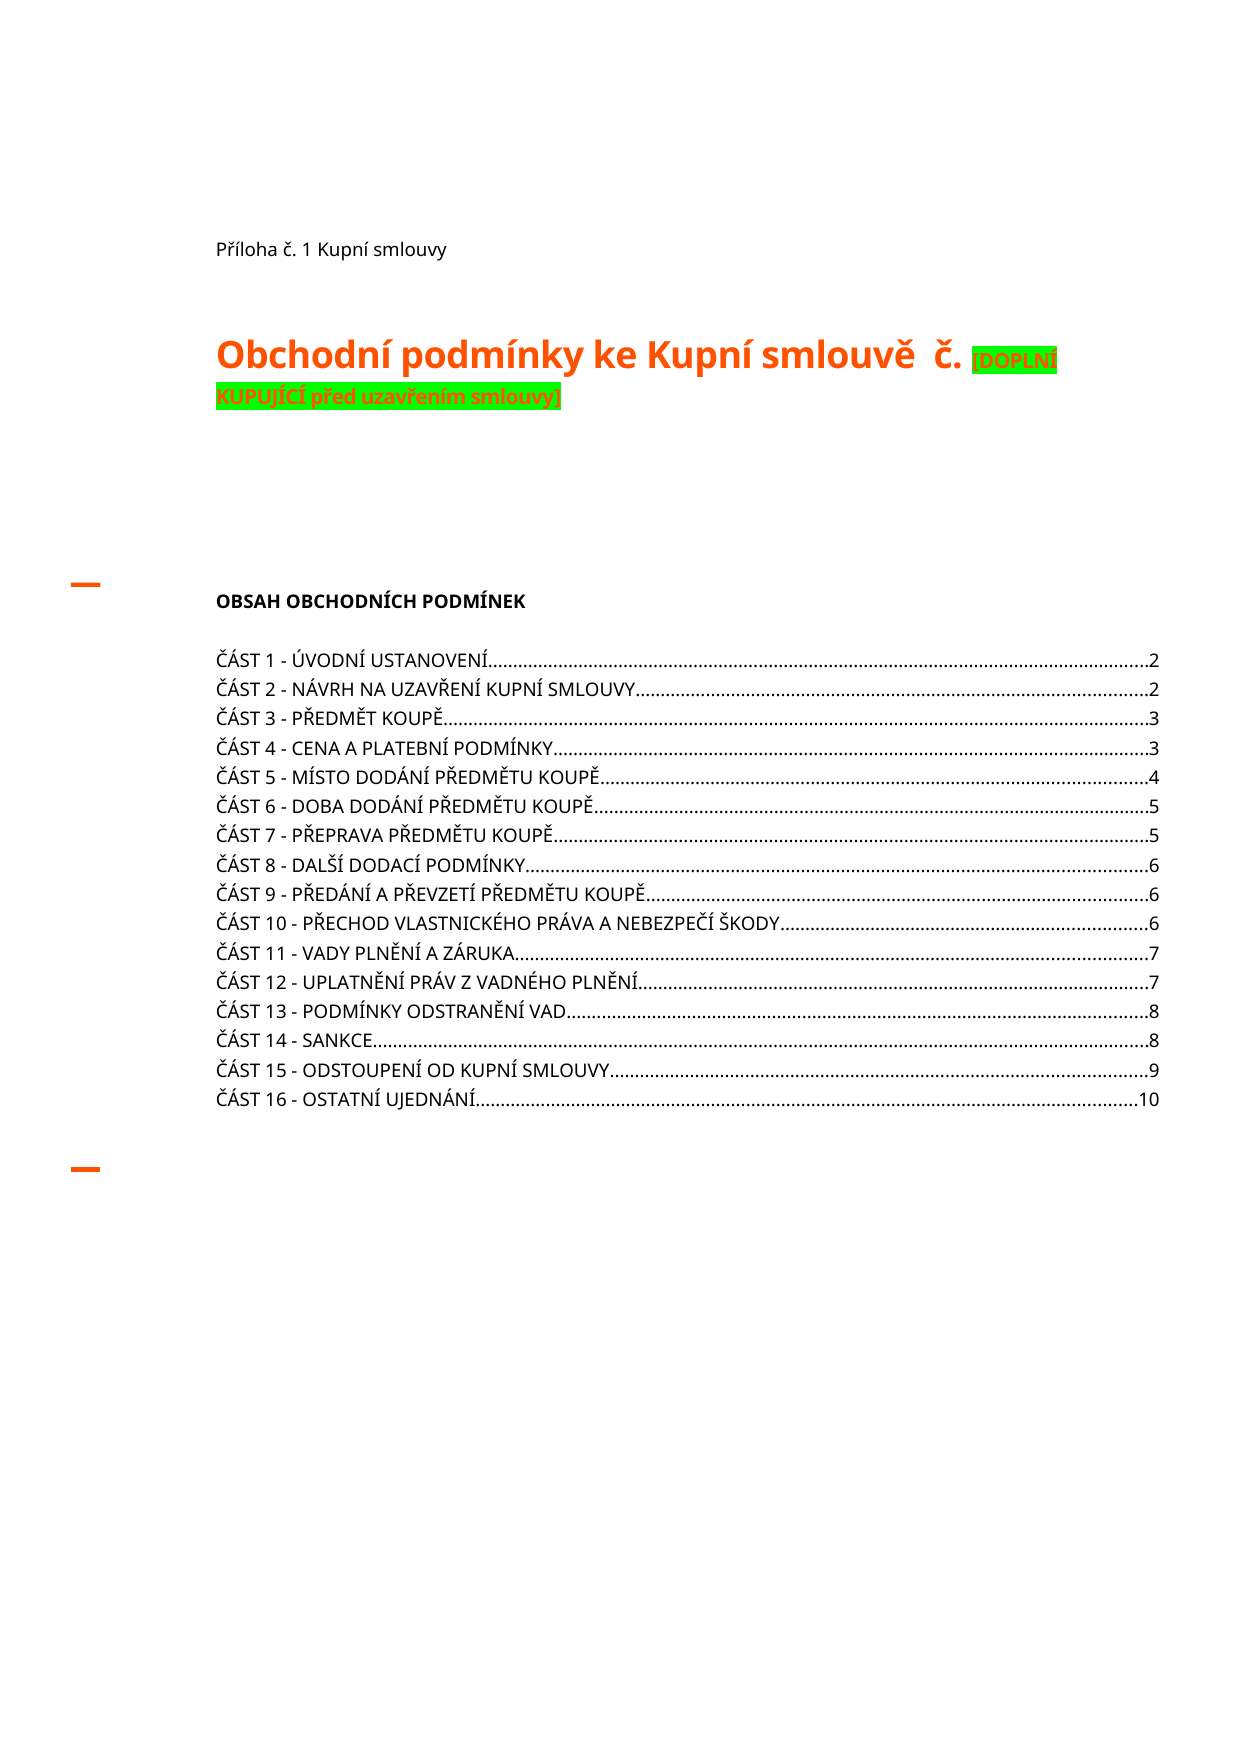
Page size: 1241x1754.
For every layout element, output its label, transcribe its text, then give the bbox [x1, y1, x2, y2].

subtitle Obchodní podmínky ke Kupní smlouvě č. [DOPLNÍ KUPUJÍCÍ před uzavřením smlouvy] [216, 328, 1122, 410]
text ČÁST 11 - VADY PLNĚNÍ A ZÁRUKA 7 [216, 940, 1122, 965]
text ČÁST 6 - DOBA DODÁNÍ PŘEDMĚTU KOUPĚ 5 [216, 793, 1122, 819]
text ČÁST 2 - NÁVRH NA UZAVŘENÍ KUPNÍ SMLOUVY 2 [216, 676, 1122, 702]
text ČÁST 9 - PŘEDÁNÍ A PŘEVZETÍ PŘEDMĚTU KOUPĚ 6 [216, 881, 1122, 907]
text ČÁST 1 - ÚVODNÍ USTANOVENÍ 2 [216, 647, 1122, 673]
text ČÁST 12 - UPLATNĚNÍ PRÁV Z VADNÉHO PLNĚNÍ 7 [216, 969, 1122, 995]
text ČÁST 5 - MÍSTO DODÁNÍ PŘEDMĚTU KOUPĚ 4 [216, 764, 1122, 790]
text Příloha č. 1 Kupní smlouvy [216, 236, 1196, 262]
text ČÁST 16 - OSTATNÍ UJEDNÁNÍ 10 [216, 1086, 1122, 1112]
text ČÁST 7 - PŘEPRAVA PŘEDMĚTU KOUPĚ 5 [216, 823, 1122, 848]
text ČÁST 10 - PŘECHOD VLASTNICKÉHO PRÁVA A NEBEZPEČÍ ŠKODY 6 [216, 911, 1122, 936]
text ČÁST 8 - DALŠÍ DODACÍ PODMÍNKY 6 [216, 852, 1122, 878]
text ČÁST 15 - ODSTOUPENÍ OD KUPNÍ SMLOUVY 9 [216, 1057, 1122, 1082]
text OBSAH OBCHODNÍCH PODMÍNEK [216, 589, 1122, 614]
text ČÁST 14 - SANKCE 8 [216, 1028, 1122, 1053]
text ČÁST 4 - CENA A PLATEBNÍ PODMÍNKY 3 [216, 735, 1122, 761]
text ČÁST 3 - PŘEDMĚT KOUPĚ 3 [216, 706, 1122, 731]
text ČÁST 13 - PODMÍNKY ODSTRANĚNÍ VAD 8 [216, 998, 1122, 1024]
